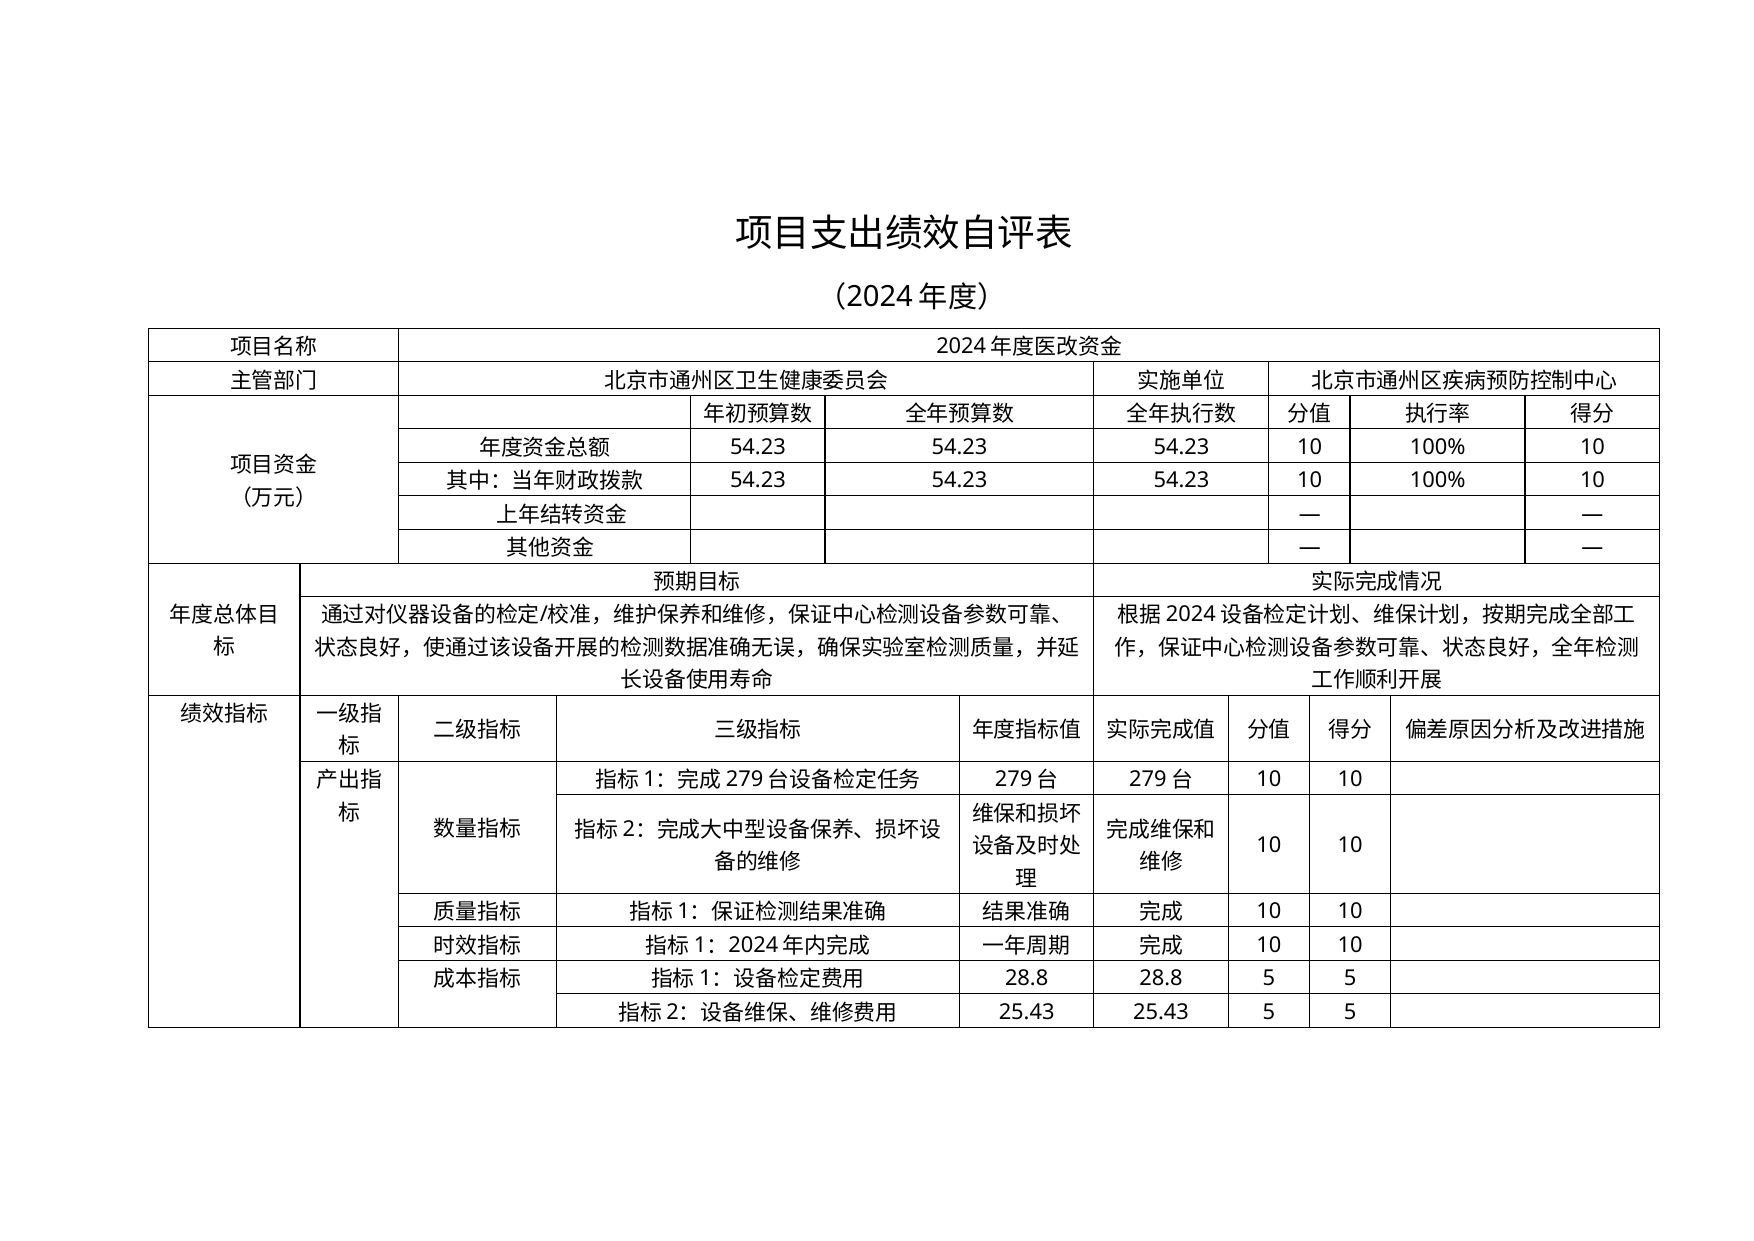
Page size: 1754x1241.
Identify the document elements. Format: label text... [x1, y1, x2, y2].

table_cell 指标2：完成大中型设备保养、损坏设备的维修 [557, 795, 959, 893]
table_cell 一级指标 [301, 696, 398, 761]
table_cell 上年结转资金 [399, 496, 690, 529]
table_cell 54.23 [1094, 429, 1268, 462]
table_cell 预期目标 [301, 564, 1093, 596]
table_cell 实施单位 [1094, 362, 1268, 395]
table_cell 25.43 [1094, 994, 1228, 1027]
table_cell 10 [1269, 429, 1349, 462]
table_cell 偏差原因分析及改进措施 [1391, 696, 1659, 761]
table_cell 得分 [1526, 396, 1659, 428]
table_cell 54.23 [691, 429, 824, 462]
table_cell [826, 496, 1093, 529]
table_cell 北京市通州区卫生健康委员会 [399, 362, 1093, 395]
table_cell 得分 [1310, 696, 1390, 761]
table_cell 54.23 [691, 463, 824, 495]
table_cell 指标1：保证检测结果准确 [557, 894, 959, 926]
table_cell — [1526, 530, 1659, 562]
table_cell 10 [1229, 894, 1309, 926]
table_cell [1391, 927, 1659, 960]
table_cell [691, 496, 824, 529]
table_cell 5 [1310, 961, 1390, 993]
table_cell 10 [1229, 762, 1309, 794]
table_cell 10 [1526, 429, 1659, 462]
table_cell [691, 530, 824, 562]
table_cell 指标2：设备维保、维修费用 [557, 994, 959, 1027]
table_cell 分值 [1229, 696, 1309, 761]
table_cell 10 [1269, 463, 1349, 495]
table_cell 10 [1310, 894, 1390, 926]
table_cell 三级指标 [557, 696, 959, 761]
table_cell 执行率 [1351, 396, 1524, 428]
table_cell 28.8 [1094, 961, 1228, 993]
table_cell 279台 [1094, 762, 1228, 794]
table_cell [1391, 961, 1659, 993]
table_cell 25.43 [960, 994, 1093, 1027]
table_cell 10 [1526, 463, 1659, 495]
table_cell 年度资金总额 [399, 429, 690, 462]
table_cell [1391, 795, 1659, 893]
table_cell 54.23 [1094, 463, 1268, 495]
table_cell — [1269, 496, 1349, 529]
table_cell 通过对仪器设备的检定/校准，维护保养和维修，保证中心检测设备参数可靠、状态良好，使通过该设备开展的检测数据准确无误，确保实验室检测质量，并延长设备使用寿命 [301, 597, 1093, 694]
table_cell 其他资金 [399, 530, 690, 562]
table_cell [1351, 496, 1524, 529]
table_header 项目支出绩效自评表 [149, 198, 1659, 263]
table_cell 全年执行数 [1094, 396, 1268, 428]
table_cell 产出指标 [301, 762, 398, 1027]
table_cell 100% [1351, 463, 1524, 495]
table_cell [1391, 994, 1659, 1027]
table_cell 一年周期 [960, 927, 1093, 960]
table_cell （2024年度） [149, 263, 1659, 328]
table_cell 项目名称 [149, 329, 398, 361]
table_cell 数量指标 [399, 762, 556, 893]
table_cell 分值 [1269, 396, 1349, 428]
table_cell 年度指标值 [960, 696, 1093, 761]
table_cell 绩效指标 [149, 696, 299, 1027]
table_cell 10 [1229, 927, 1309, 960]
table_cell 成本指标 [399, 961, 556, 1027]
table_cell [1094, 496, 1268, 529]
table_cell 时效指标 [399, 927, 556, 960]
table_cell 年度总体目标 [149, 564, 299, 694]
table_cell [826, 530, 1093, 562]
table_cell [1391, 894, 1659, 926]
table_cell 指标1：完成279台设备检定任务 [557, 762, 959, 794]
table_cell 完成 [1094, 927, 1228, 960]
table_cell [399, 396, 690, 428]
table_cell [1391, 762, 1659, 794]
table_cell [1351, 530, 1524, 562]
table_cell 其中：当年财政拨款 [399, 463, 690, 495]
table_cell 10 [1229, 795, 1309, 893]
table_cell 北京市通州区疾病预防控制中心 [1269, 362, 1659, 395]
table_cell 二级指标 [399, 696, 556, 761]
table_cell 10 [1310, 927, 1390, 960]
table_cell 完成维保和维修 [1094, 795, 1228, 893]
table_cell — [1526, 496, 1659, 529]
table_cell [1094, 530, 1268, 562]
table_cell 指标1：设备检定费用 [557, 961, 959, 993]
table_cell 根据2024设备检定计划、维保计划，按期完成全部工作，保证中心检测设备参数可靠、状态良好，全年检测工作顺利开展 [1094, 597, 1659, 694]
table_cell 279台 [960, 762, 1093, 794]
table_cell 5 [1310, 994, 1390, 1027]
table_cell 指标1：2024年内完成 [557, 927, 959, 960]
table_cell 28.8 [960, 961, 1093, 993]
table_cell — [1269, 530, 1349, 562]
table_cell 实际完成情况 [1094, 564, 1659, 596]
table_cell 10 [1310, 762, 1390, 794]
table_cell 54.23 [826, 463, 1093, 495]
table_cell 维保和损坏设备及时处理 [960, 795, 1093, 893]
table_cell 2024年度医改资金 [399, 329, 1659, 361]
table_cell 实际完成值 [1094, 696, 1228, 761]
table_cell 主管部门 [149, 362, 398, 395]
table_cell 结果准确 [960, 894, 1093, 926]
table_cell 质量指标 [399, 894, 556, 926]
table_cell 10 [1310, 795, 1390, 893]
table_cell 5 [1229, 961, 1309, 993]
table_cell 年初预算数 [691, 396, 824, 428]
table_cell 项目资金 （万元） [149, 396, 398, 562]
table_cell 全年预算数 [826, 396, 1093, 428]
table_cell 54.23 [826, 429, 1093, 462]
table_cell 5 [1229, 994, 1309, 1027]
table_cell 完成 [1094, 894, 1228, 926]
table_cell 100% [1351, 429, 1524, 462]
